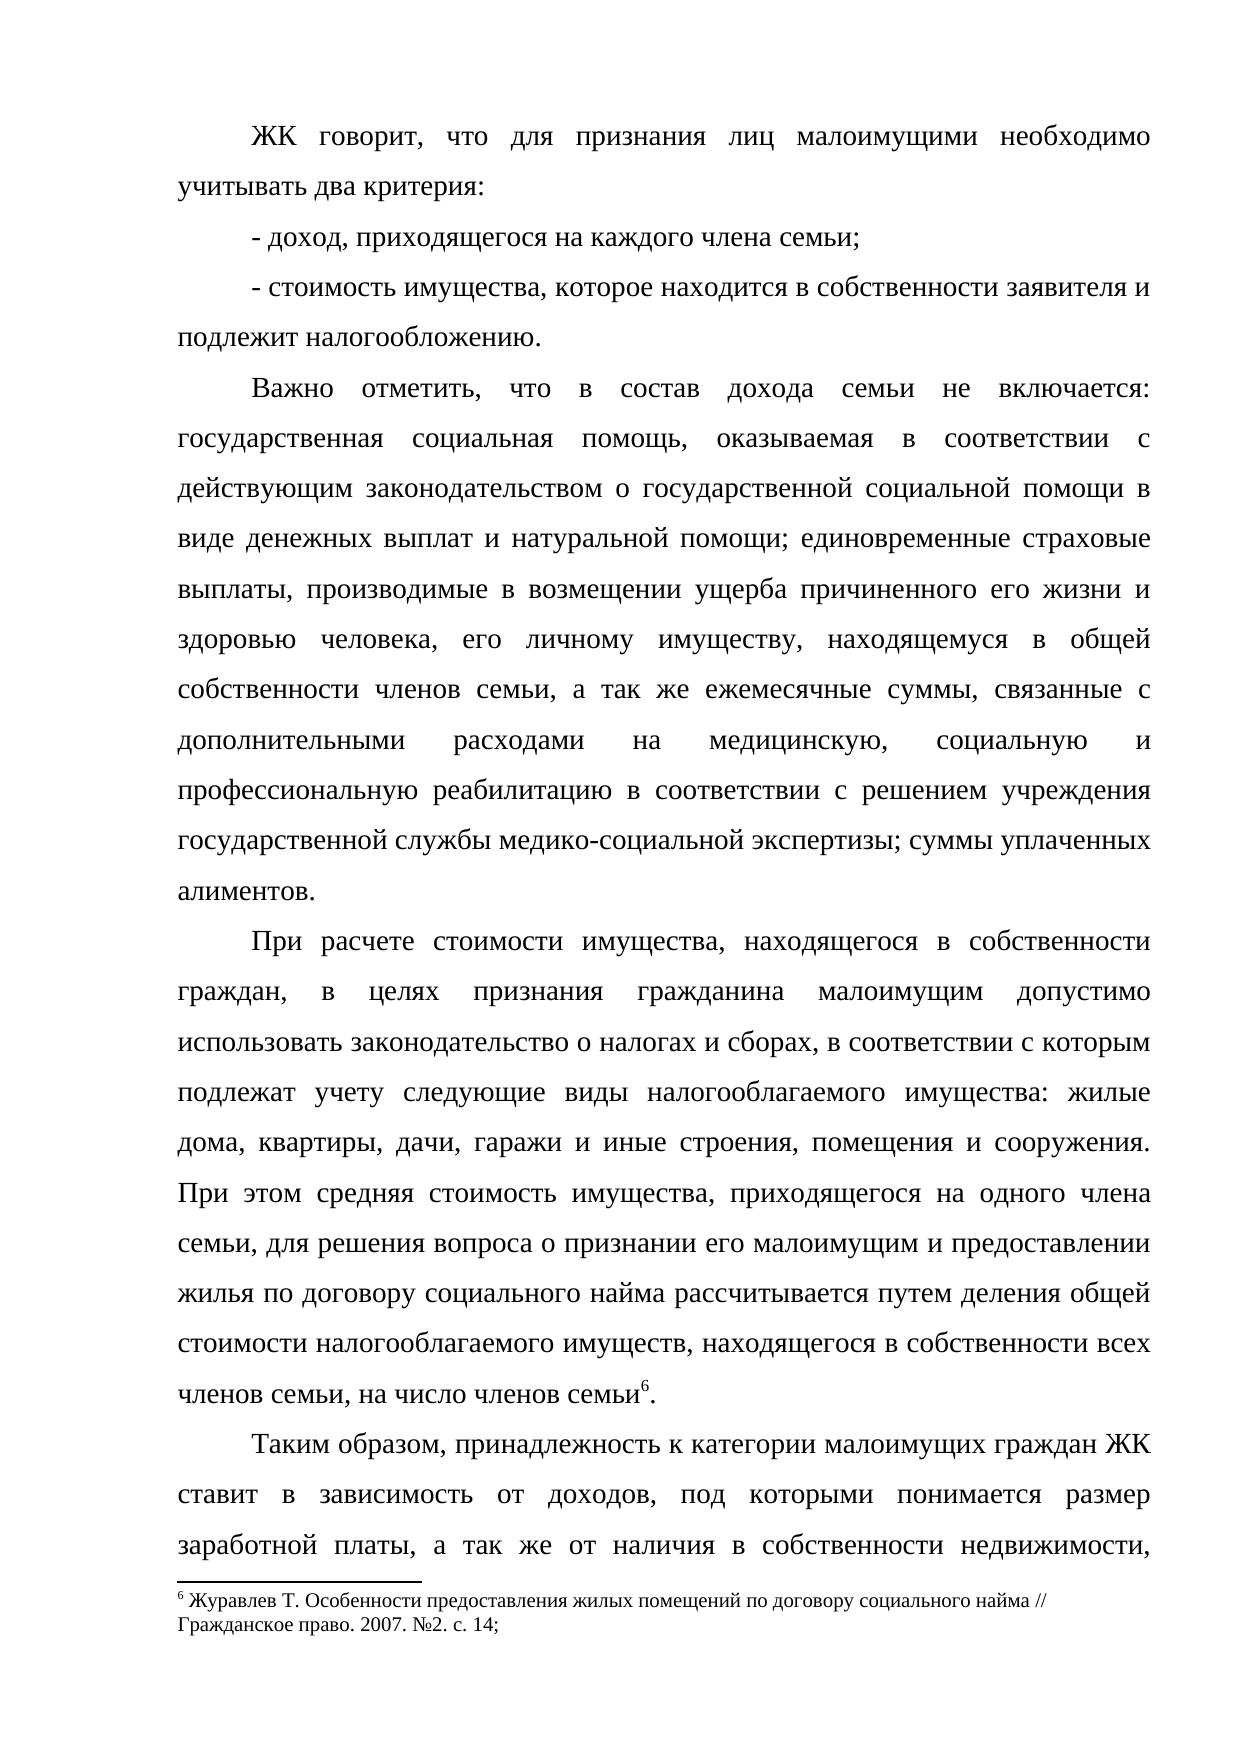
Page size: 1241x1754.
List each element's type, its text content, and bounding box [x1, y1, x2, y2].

text Важно отметить, что в состав дохода семьи не включается: государственная социальная помощь, оказываемая в соответствии с действующим законодательством о государственной социальной помощи в виде денежных выплат и натуральной помощи; единовременные страховые выплаты, производимые в возмещении ущерба причиненного его жизни и здоровью человека, его личному имуществу, находящемуся в общей собственности членов семьи, а так же ежемесячные суммы, связанные с дополнительными расходами на медицинскую, социальную и профессиональную реабилитацию в соответствии с решением учреждения государственной службы медико-социальной экспертизы; суммы уплаченных алиментов. [177, 370, 1152, 906]
text При расчете стоимости имущества, находящегося в собственности граждан, в целях признания гражданина малоимущим допустимо использовать законодательство о налогах и сборах, в соответствии с которым подлежат учету следующие виды налогооблагаемого имущества: жилые дома, квартиры, дачи, гаражи и иные строения, помещения и сооружения. При этом средняя стоимость имущества, приходящегося на одного члена семьи, для решения вопроса о признании его малоимущим и предоставлении жилья по договору социального найма рассчитывается путем деления общей стоимости налогооблагаемого имуществ, находящегося в собственности всех членов семьи, на число членов семьи. [177, 923, 1152, 1409]
text ЖК говорит, что для признания лиц малоимущими необходимо учитывать два критерия: [177, 118, 1152, 202]
text - доход, приходящегося на каждого члена семьи; [177, 219, 1152, 252]
text - стоимость имущества, которое находится в собственности заявителя и подлежит налогообложению. [177, 269, 1152, 353]
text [177, 1426, 1152, 1560]
